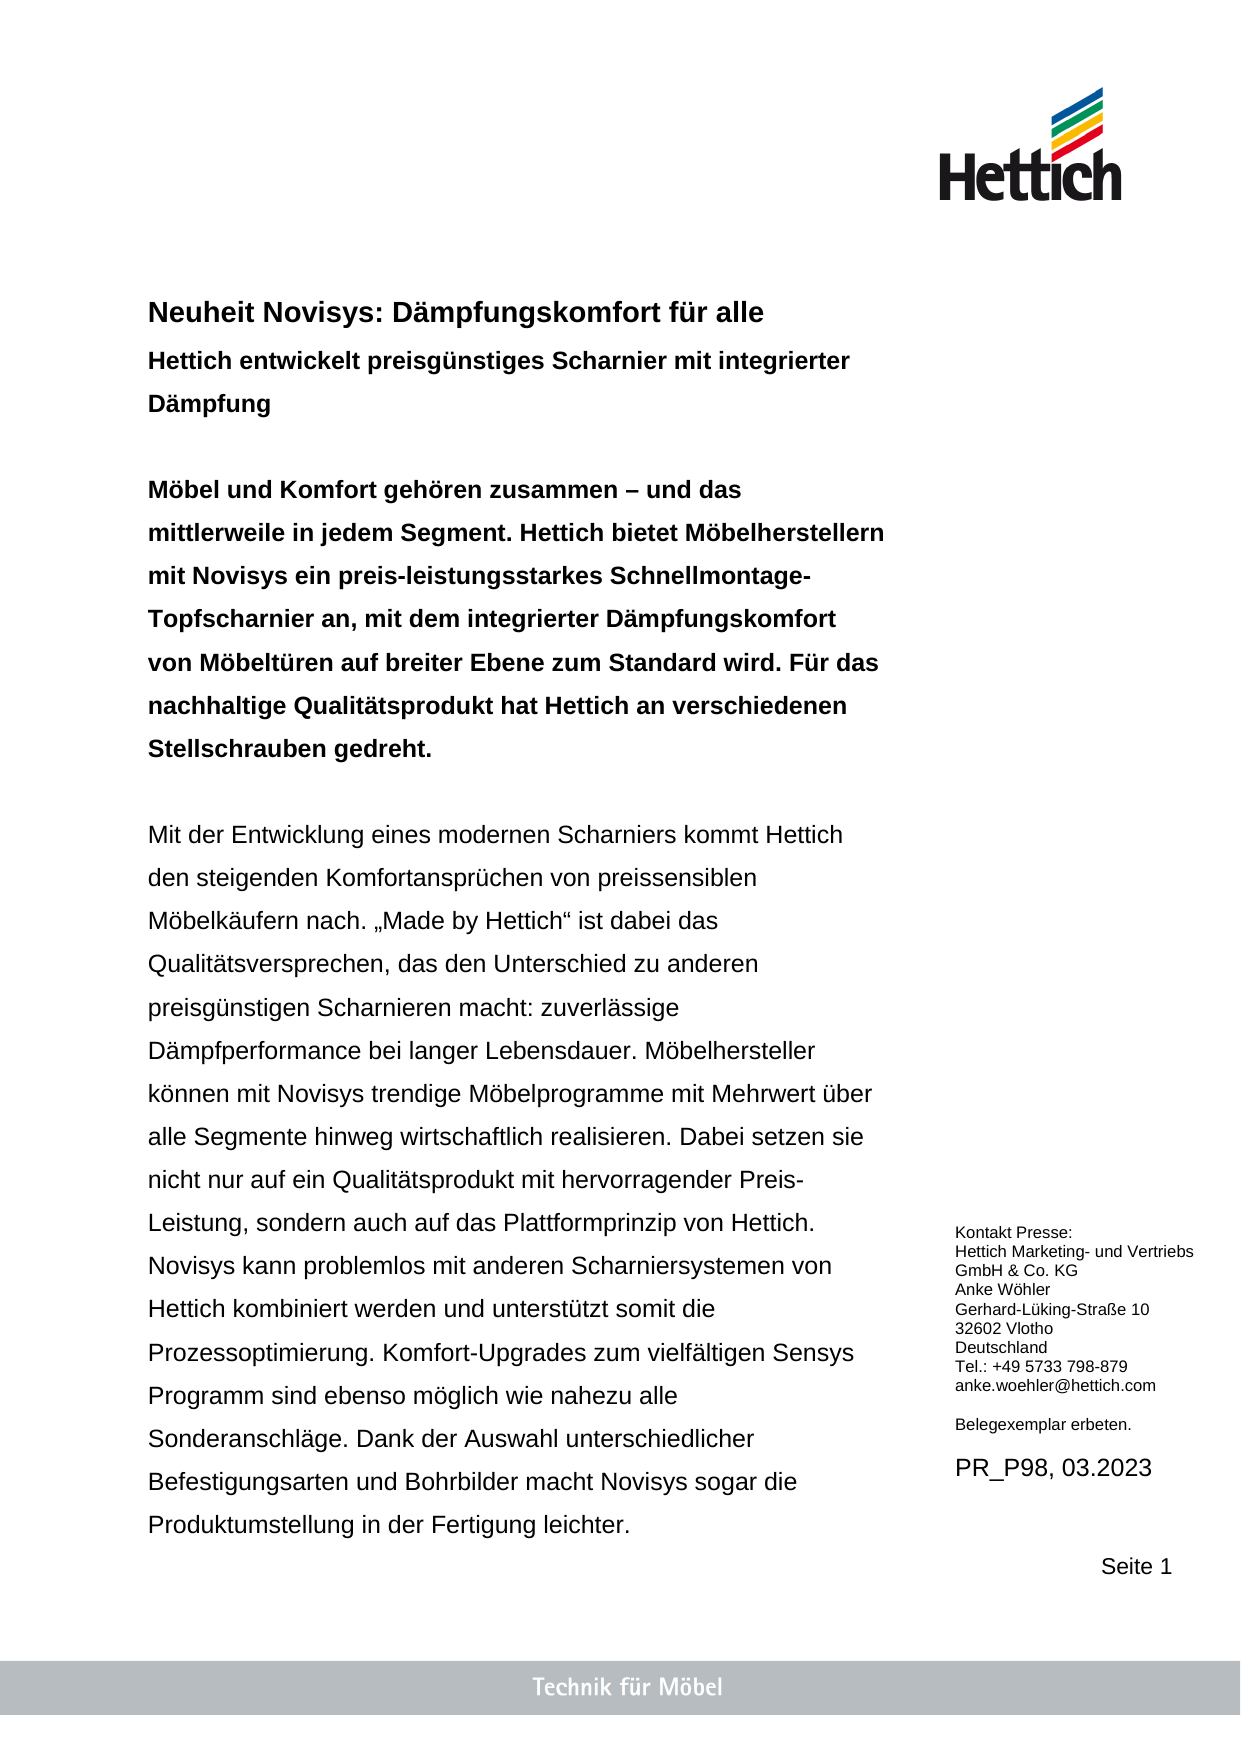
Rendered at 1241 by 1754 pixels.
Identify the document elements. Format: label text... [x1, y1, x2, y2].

text Novisys kann problemlos mit anderen Scharniersystemen von Hettich kombiniert werden und unterstützt somit die Prozessoptimierung. Komfort-Upgrades zum vielfältigen Sensys Programm sind ebenso möglich wie nahezu alle Sonderanschläge. Dank der Auswahl unterschiedlicher Befestigungsarten und Bohrbilder macht Novisys sogar die Produktumstellung in der Fertigung leichter. [148, 1251, 887, 1539]
text Mit der Entwicklung eines modernen Scharniers kommt Hettich den steigenden Komfortansprüchen von preissensiblen Möbelkäufern nach. „Made by Hettich“ ist dabei das Qualitätsversprechen, das den Unterschied zu anderen preisgünstigen Scharnieren macht: zuverlässige Dämpfperformance bei langer Lebensdauer. Möbelhersteller können mit Novisys trendige Möbelprogramme mit Mehrwert über alle Segmente hinweg wirtschaftlich realisieren. Dabei setzen sie nicht nur auf ein Qualitätsprodukt mit hervorragender Preis-Leistung, sondern auch auf das Plattformprinzip von Hettich. [148, 820, 887, 1237]
text Möbel und Komfort gehören zusammen – und das mittlerweile in jedem Segment. Hettich bietet Möbelherstellern mit Novisys ein preis-leistungsstarkes Schnellmontage-Topfscharnier an, mit dem integrierter Dämpfungskomfort von Möbeltüren auf breiter Ebene zum Standard wird. Für das nachhaltige Qualitätsprodukt hat Hettich an verschiedenen Stellschrauben gedreht. [148, 475, 887, 762]
text Hettich entwickelt preisgünstiges Scharnier mit integrierter Dämpfung [148, 346, 887, 417]
picture [0, 1598, 1241, 1715]
picture [0, 6, 1241, 263]
text Neuheit Novisys: Dämpfungskomfort für alle [148, 295, 887, 329]
